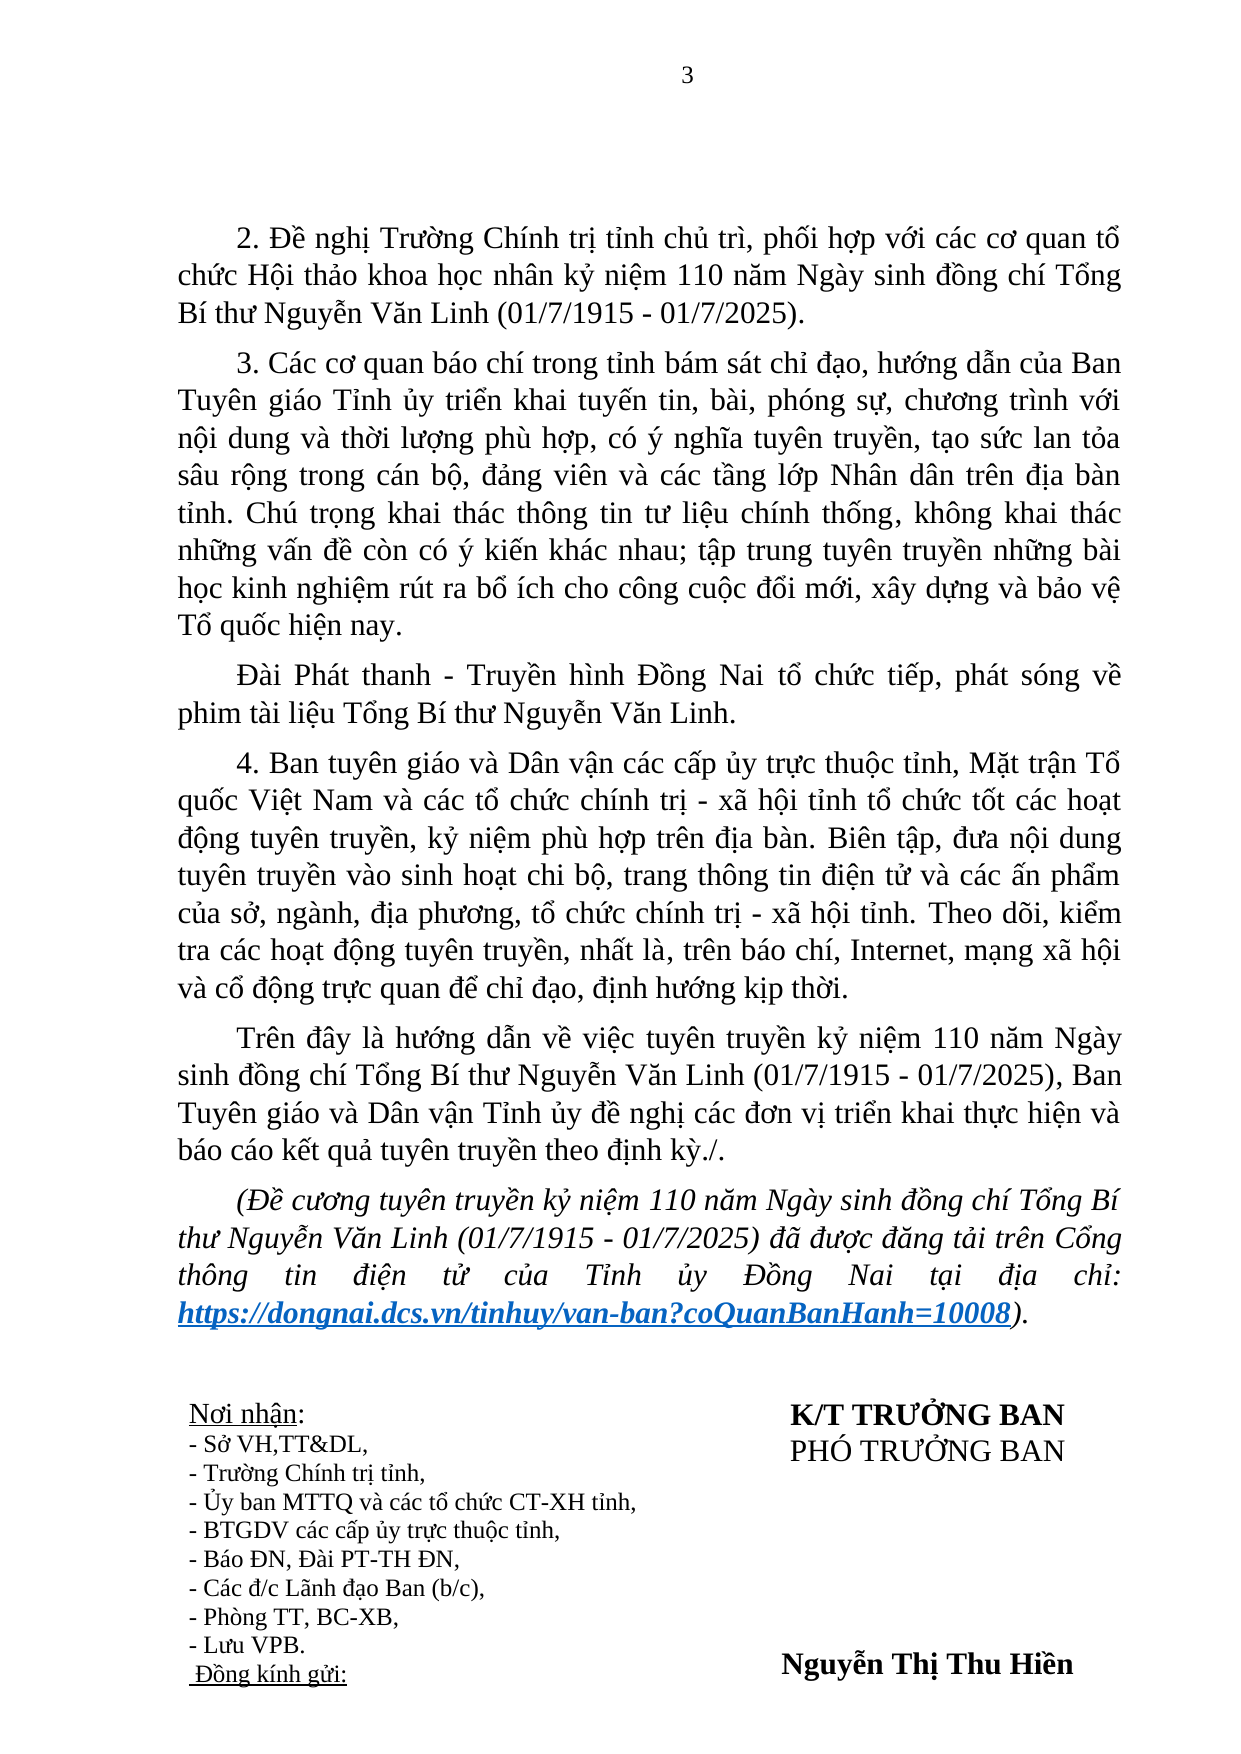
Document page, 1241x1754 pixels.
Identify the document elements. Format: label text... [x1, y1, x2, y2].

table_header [177, 1396, 733, 1695]
text 2. Đề nghị Trường Chính trị tỉnh chủ trì, phối hợp với các cơ quan tổ chức Hội thảo khoa học nhân kỷ niệm 110 năm Ngày sinh đồng chí Tổng Bí thư Nguyễn Văn Linh (01/7/1915 - 01/7/2025). [177, 218, 1122, 331]
text (Đề cương tuyên truyền kỷ niệm 110 năm Ngày sinh đồng chí Tổng Bí thư Nguyễn Văn Linh (01/7/1915 - 01/7/2025) đã được đăng tải trên Cổng thông tin điện tử của Tỉnh ủy Đồng Nai tại địa chỉ: https://dongnai.dcs.vn/tinhuy/van-ban?coQuanBanHanh=10008). [177, 1181, 1122, 1331]
text 4. Ban tuyên giáo và Dân vận các cấp ủy trực thuộc tỉnh, Mặt trận Tổ quốc Việt Nam và các tổ chức chính trị - xã hội tỉnh tổ chức tốt các hoạt động tuyên truyền, kỷ niệm phù hợp trên địa bàn. Biên tập, đưa nội dung tuyên truyền vào sinh hoạt chi bộ, trang thông tin điện tử và các ấn phẩm của sở, ngành, địa phương, tổ chức chính trị - xã hội tỉnh. Theo dõi, kiểm tra các hoạt động tuyên truyền, nhất là, trên báo chí, Internet, mạng xã hội và cổ động trực quan để chỉ đạo, định hướng kịp thời. [177, 743, 1122, 1006]
text 3. Các cơ quan báo chí trong tỉnh bám sát chỉ đạo, hướng dẫn của Ban Tuyên giáo Tỉnh ủy triển khai tuyến tin, bài, phóng sự, chương trình với nội dung và thời lượng phù hợp, có ý nghĩa tuyên truyền, tạo sức lan tỏa sâu rộng trong cán bộ, đảng viên và các tầng lớp Nhân dân trên địa bàn tỉnh. Chú trọng khai thác thông tin tư liệu chính thống, không khai thác những vấn đề còn có ý kiến khác nhau; tập trung tuyên truyền những bài học kinh nghiệm rút ra bổ ích cho công cuộc đổi mới, xây dựng và bảo vệ Tổ quốc hiện nay. [177, 343, 1122, 643]
text Trên đây là hướng dẫn về việc tuyên truyền kỷ niệm 110 năm Ngày sinh đồng chí Tổng Bí thư Nguyễn Văn Linh (01/7/1915 - 01/7/2025), Ban Tuyên giáo và Dân vận Tỉnh ủy đề nghị các đơn vị triển khai thực hiện và báo cáo kết quả tuyên truyền theo định kỳ./. [177, 1018, 1122, 1168]
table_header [733, 1396, 1122, 1695]
text Đài Phát thanh - Truyền hình Đồng Nai tổ chức tiếp, phát sóng về phim tài liệu Tổng Bí thư Nguyễn Văn Linh. [177, 656, 1122, 731]
